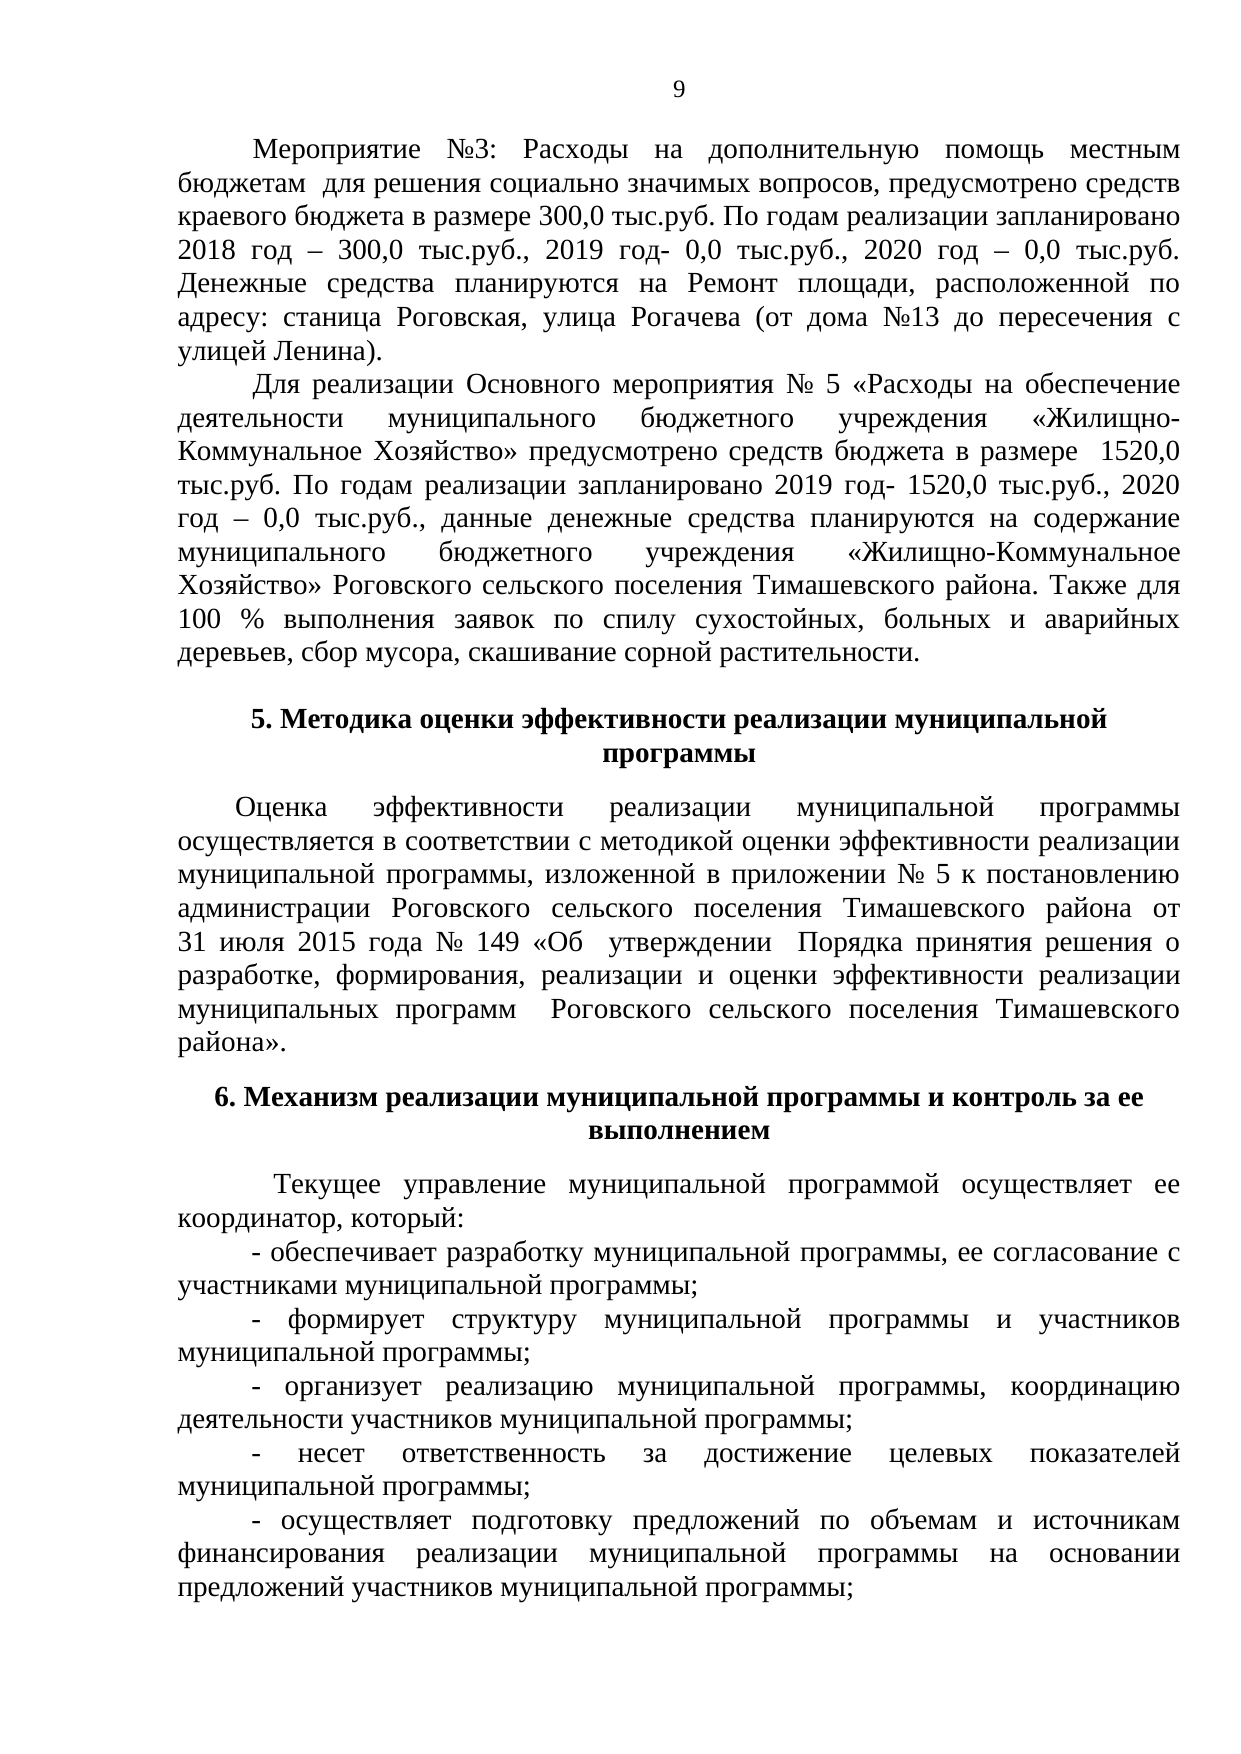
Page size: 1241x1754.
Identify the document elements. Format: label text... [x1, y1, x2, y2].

text 5. Методика оценки эффективности реализации муниципальной программы [177, 702, 1181, 769]
text - обеспечивает разработку муниципальной программы, ее согласование с участниками муниципальной программы; [177, 1234, 1181, 1301]
text - несет ответственность за достижение целевых показателей муниципальной программы; [177, 1435, 1181, 1502]
text - формирует структуру муниципальной программы и участников муниципальной программы; [177, 1301, 1181, 1368]
text Оценка эффективности реализации муниципальной программы осуществляется в соответствии с методикой оценки эффективности реализации муниципальной программы, изложенной в приложении № 5 к постановлению администрации Роговского сельского поселения Тимашевского района от 31 июля 2015 года № 149 «Об утверждении Порядка принятия решения о разработке, формирования, реализации и оценки эффективности реализации муниципальных программ Роговского сельского поселения Тимашевского района». [177, 789, 1181, 1058]
text - организует реализацию муниципальной программы, координацию деятельности участников муниципальной программы; [177, 1368, 1181, 1435]
text Для реализации Основного мероприятия № 5 «Расходы на обеспечение деятельности муниципального бюджетного учреждения «Жилищно-Коммунальное Хозяйство» предусмотрено средств бюджета в размере 1520,0 тыс.руб. По годам реализации запланировано 2019 год- 1520,0 тыс.руб., 2020 год – 0,0 тыс.руб., данные денежные средства планируются на содержание муниципального бюджетного учреждения «Жилищно-Коммунальное Хозяйство» Роговского сельского поселения Тимашевского района. Также для 100 % выполнения заявок по спилу сухостойных, больных и аварийных деревьев, сбор мусора, скашивание сорной растительности. [177, 366, 1181, 668]
text 6. Механизм реализации муниципальной программы и контроль за ее выполнением [177, 1079, 1181, 1146]
text - осуществляет подготовку предложений по объемам и источникам финансирования реализации муниципальной программы на основании предложений участников муниципальной программы; [177, 1502, 1181, 1603]
text Текущее управление муниципальной программой осуществляет ее координатор, который: [177, 1167, 1181, 1234]
text Мероприятие №3: Расходы на дополнительную помощь местным бюджетам для решения социально значимых вопросов, предусмотрено средств краевого бюджета в размере 300,0 тыс.руб. По годам реализации запланировано 2018 год – 300,0 тыс.руб., 2019 год- 0,0 тыс.руб., 2020 год – 0,0 тыс.руб. Денежные средства планируются на Ремонт площади, расположенной по адресу: станица Роговская, улица Рогачева (от дома №13 до пересечения с улицей Ленина). [177, 131, 1181, 366]
